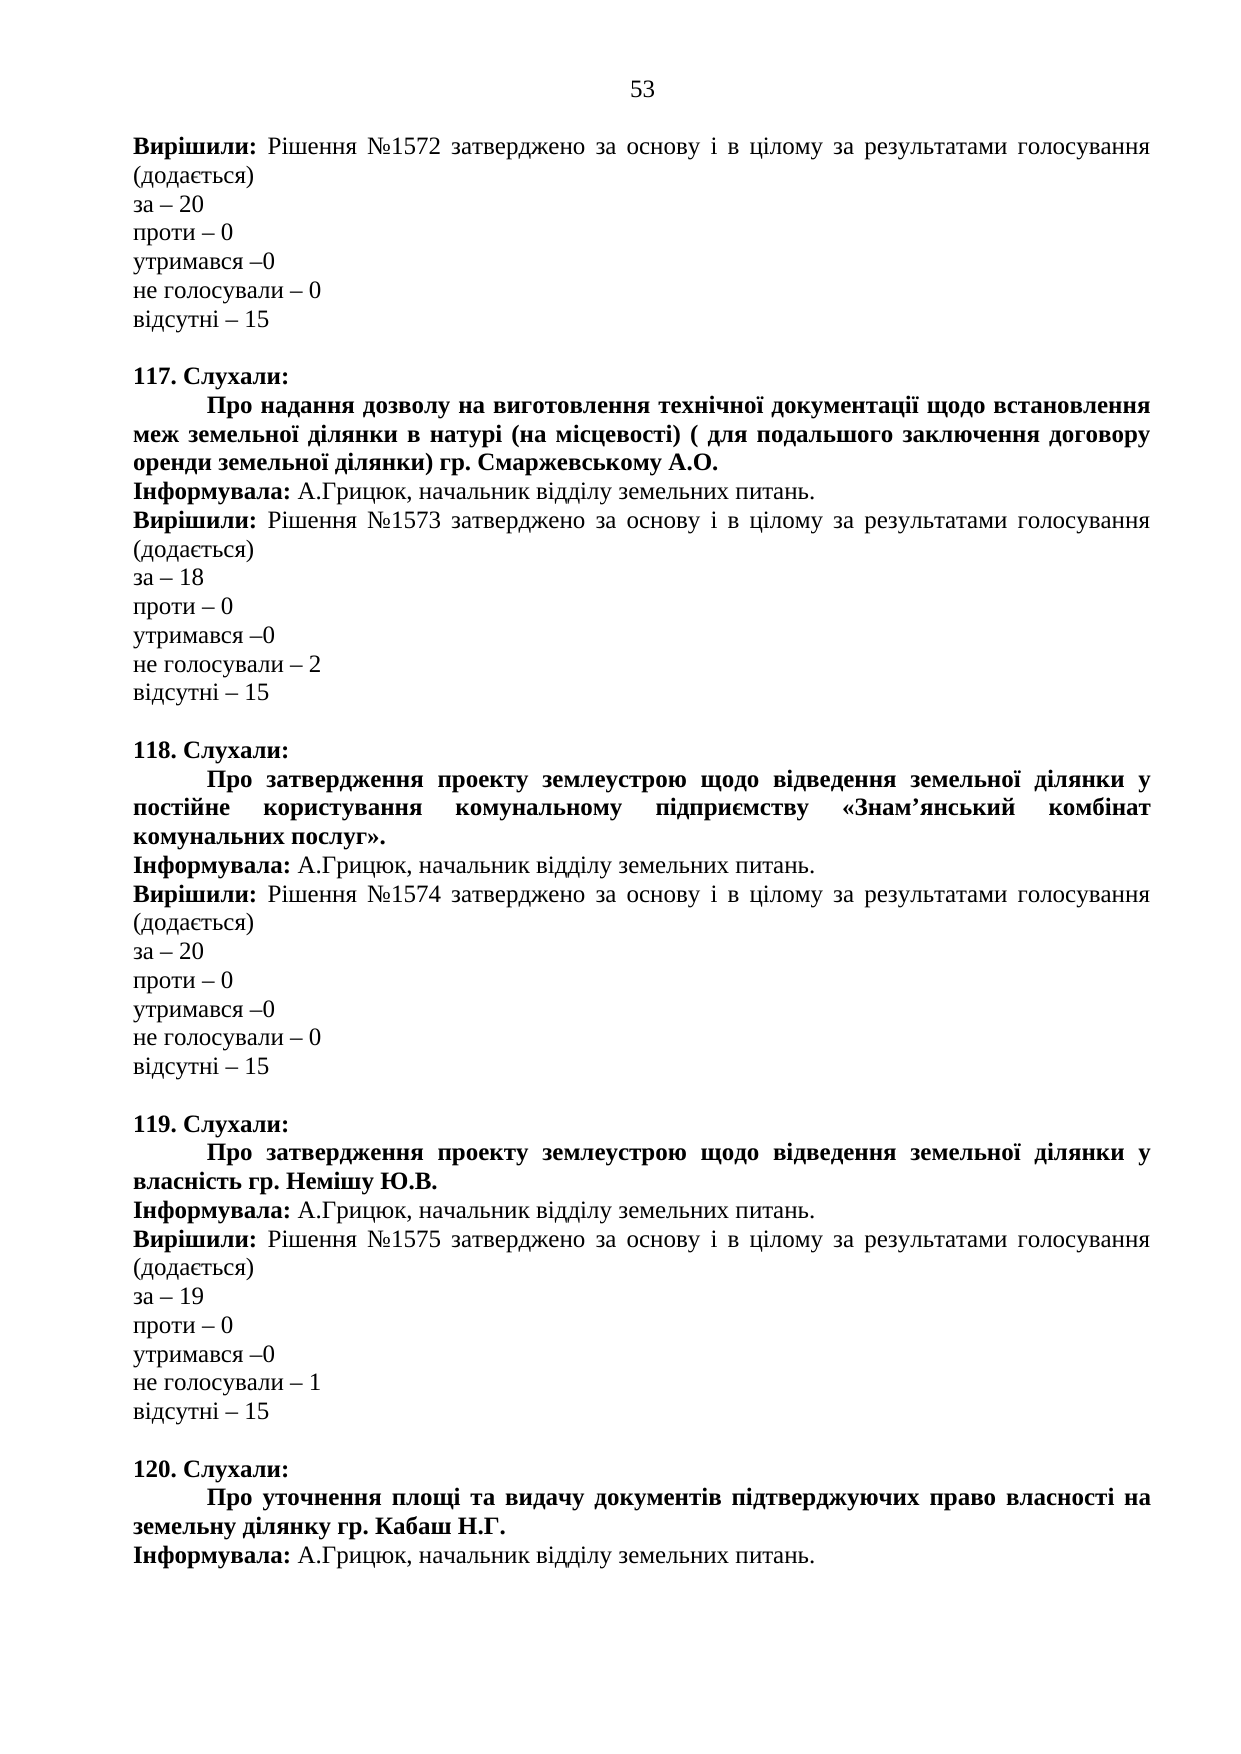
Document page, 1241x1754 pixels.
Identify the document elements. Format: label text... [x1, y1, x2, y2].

text 118. Слухали: [133, 735, 1152, 764]
text Інформувала: А.Грицюк, начальник відділу земельних питань. [133, 476, 1152, 505]
text Про уточнення площі та видачу документів підтверджуючих право власності на земельну ділянку гр. Кабаш Н.Г. [133, 1482, 1152, 1540]
text проти – 0 [133, 1310, 1152, 1339]
text не голосували – 0 [133, 275, 1152, 304]
text Інформувала: А.Грицюк, начальник відділу земельних питань. [133, 1540, 1152, 1569]
text за – 19 [133, 1281, 1152, 1310]
text утримався –0 [133, 1339, 1152, 1367]
text Про затвердження проекту землеустрою щодо відведення земельної ділянки у постійне користування комунальному підприємству «Знам’янський комбінат комунальних послуг». [133, 764, 1152, 850]
text не голосували – 0 [133, 1022, 1152, 1051]
text Вирішили: Рішення №1573 затверджено за основу і в цілому за результатами голосування (додається) [133, 505, 1152, 562]
text не голосували – 1 [133, 1367, 1152, 1396]
text проти – 0 [133, 965, 1152, 994]
text не голосували – 2 [133, 649, 1152, 677]
text відсутні – 15 [133, 304, 1152, 332]
text за – 18 [133, 562, 1152, 591]
text Вирішили: Рішення №1572 затверджено за основу і в цілому за результатами голосування (додається) [133, 131, 1152, 189]
text проти – 0 [133, 591, 1152, 620]
text Про затвердження проекту землеустрою щодо відведення земельної ділянки у власність гр. Немішу Ю.В. [133, 1137, 1152, 1195]
text за – 20 [133, 189, 1152, 217]
text Про надання дозволу на виготовлення технічної документації щодо встановлення меж земельної ділянки в натурі (на місцевості) ( для подальшого заключення договору оренди земельної ділянки) гр. Смаржевському А.О. [133, 390, 1152, 476]
text утримався –0 [133, 994, 1152, 1022]
text 117. Слухали: [133, 361, 1152, 390]
text Вирішили: Рішення №1574 затверджено за основу і в цілому за результатами голосування (додається) [133, 879, 1152, 936]
text Інформувала: А.Грицюк, начальник відділу земельних питань. [133, 1195, 1152, 1224]
text відсутні – 15 [133, 1396, 1152, 1425]
text Вирішили: Рішення №1575 затверджено за основу і в цілому за результатами голосування (додається) [133, 1224, 1152, 1281]
text 120. Слухали: [133, 1454, 1152, 1482]
text проти – 0 [133, 217, 1152, 246]
text утримався –0 [133, 246, 1152, 275]
text утримався –0 [133, 620, 1152, 649]
text за – 20 [133, 936, 1152, 965]
text 119. Слухали: [133, 1109, 1152, 1137]
text відсутні – 15 [133, 677, 1152, 706]
text Інформувала: А.Грицюк, начальник відділу земельних питань. [133, 850, 1152, 879]
text відсутні – 15 [133, 1051, 1152, 1080]
